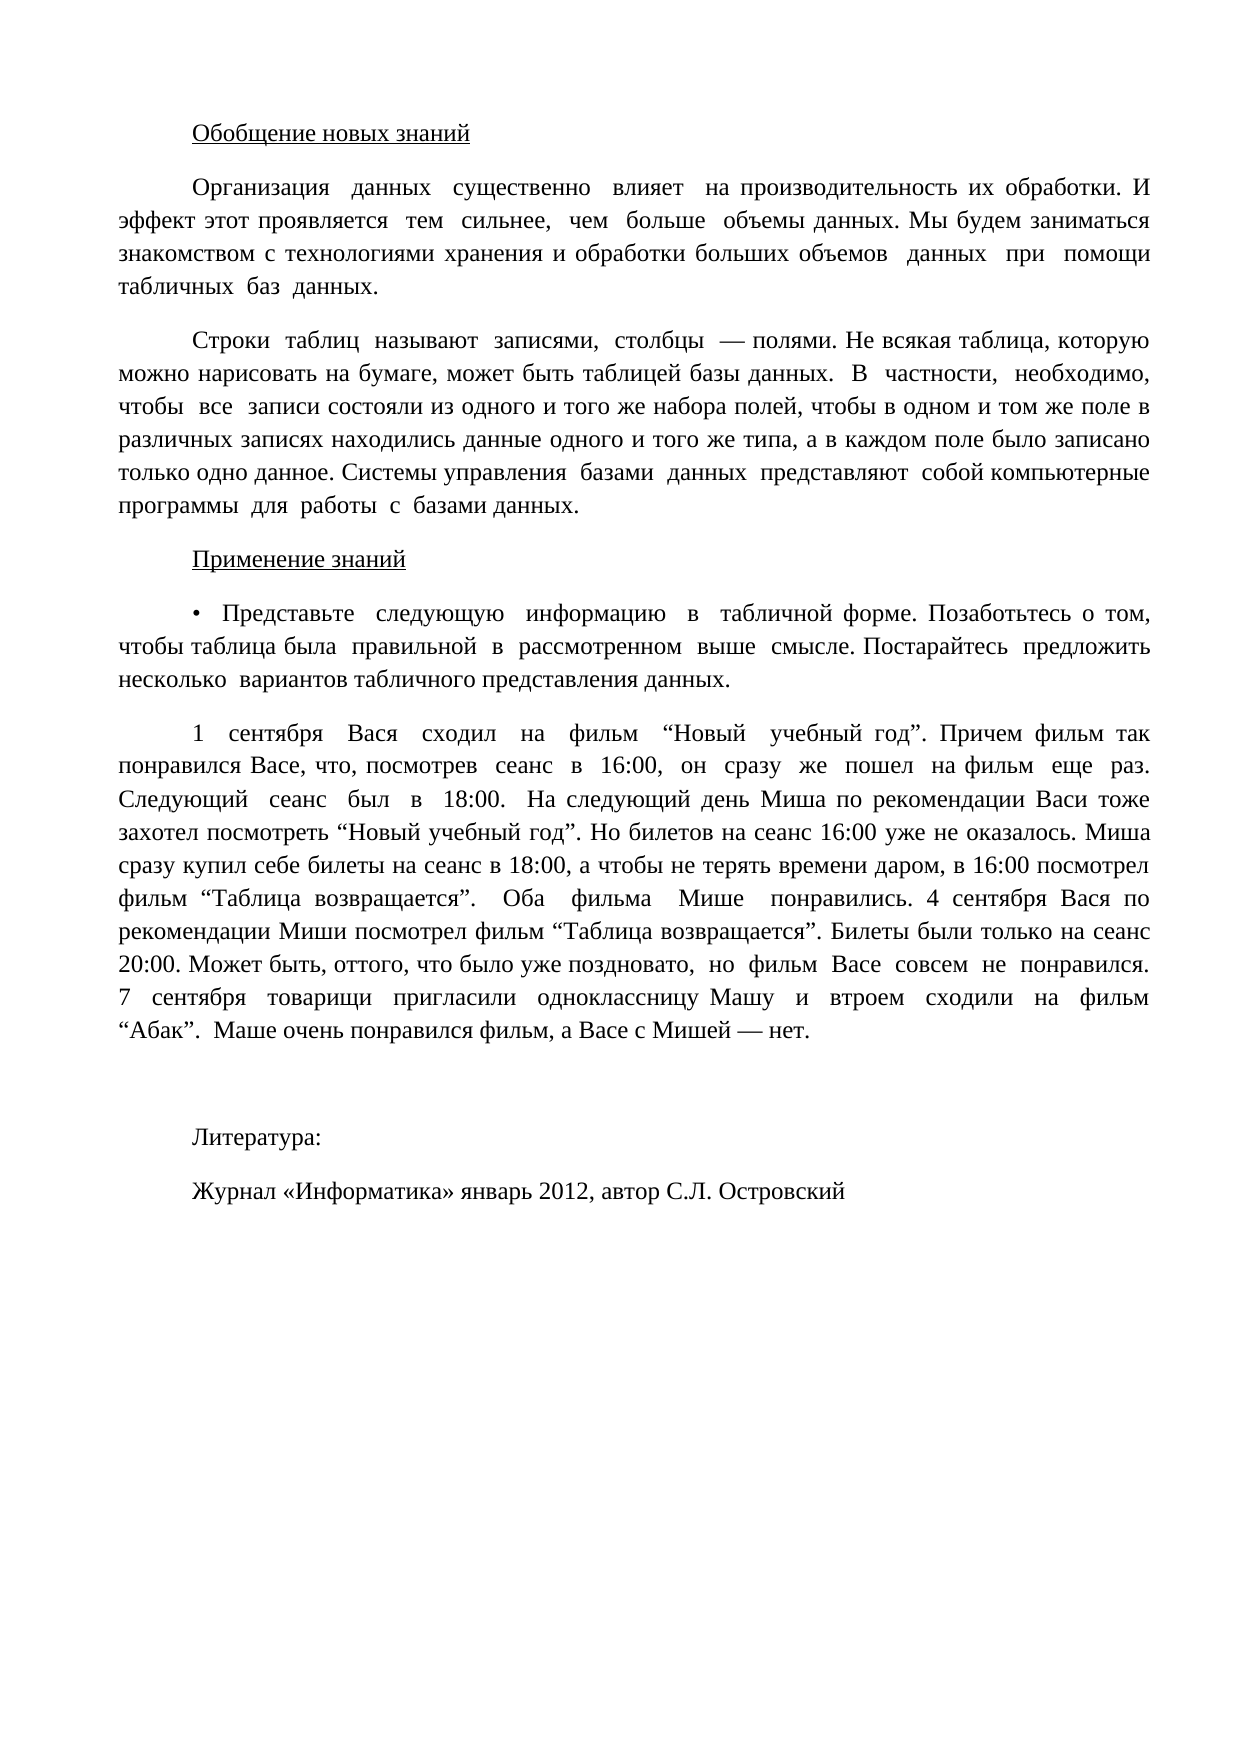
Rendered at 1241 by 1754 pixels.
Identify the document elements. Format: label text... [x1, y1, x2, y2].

text Организация данных существенно влияет на производительность их обработки. И эффект этот проявляется тем сильнее, чем больше объемы данных. Мы будем заниматься знакомством с технологиями хранения и обработки больших объемов данных при помощи табличных баз данных. [118, 172, 1152, 300]
text Строки таблиц называют записями, столбцы — полями. Не всякая таблица, которую можно нарисовать на бумаге, может быть таблицей базы данных. В частности, необходимо, чтобы все записи состояли из одного и того же набора полей, чтобы в одном и том же поле в различных записях находились данные одного и того же типа, а в каждом поле было записано только одно данное. Системы управления базами данных представляют собой компьютерные программы для работы с базами данных. [118, 325, 1152, 519]
text 1 сентября Вася сходил на фильм “Новый учебный год”. Причем фильм так понравился Васе, что, посмотрев сеанс в 16:00, он сразу же пошел на фильм еще раз. Следующий сеанс был в 18:00. На следующий день Миша по рекомендации Васи тоже захотел посмотреть “Новый учебный год”. Но билетов на сеанс 16:00 уже не оказалось. Миша сразу купил себе билеты на сеанс в 18:00, а чтобы не терять времени даром, в 16:00 посмотрел фильм “Таблица возвращается”. Оба фильма Мише понравились. 4 сентября Вася по рекомендации Миши посмотрел фильм “Таблица возвращается”. Билеты были только на сеанс 20:00. Может быть, оттого, что было уже поздновато, но фильм Васе совсем не понравился. 7 сентября товарищи пригласили одноклассницу Машу и втроем сходили на фильм “Абак”. Маше очень понравился фильм, а Васе с Мишей — нет. [118, 718, 1152, 1043]
text • Представьте следующую информацию в табличной форме. Позаботьтесь о том, чтобы таблица была правильной в рассмотренном выше смысле. Постарайтесь предложить несколько вариантов табличного представления данных. [118, 598, 1152, 692]
text Обобщение новых знаний [118, 118, 1152, 147]
text Журнал «Информатика» январь 2012, автор С.Л. Островский [118, 1176, 1152, 1205]
text Литература: [118, 1122, 1152, 1151]
text Применение знаний [118, 544, 1152, 573]
